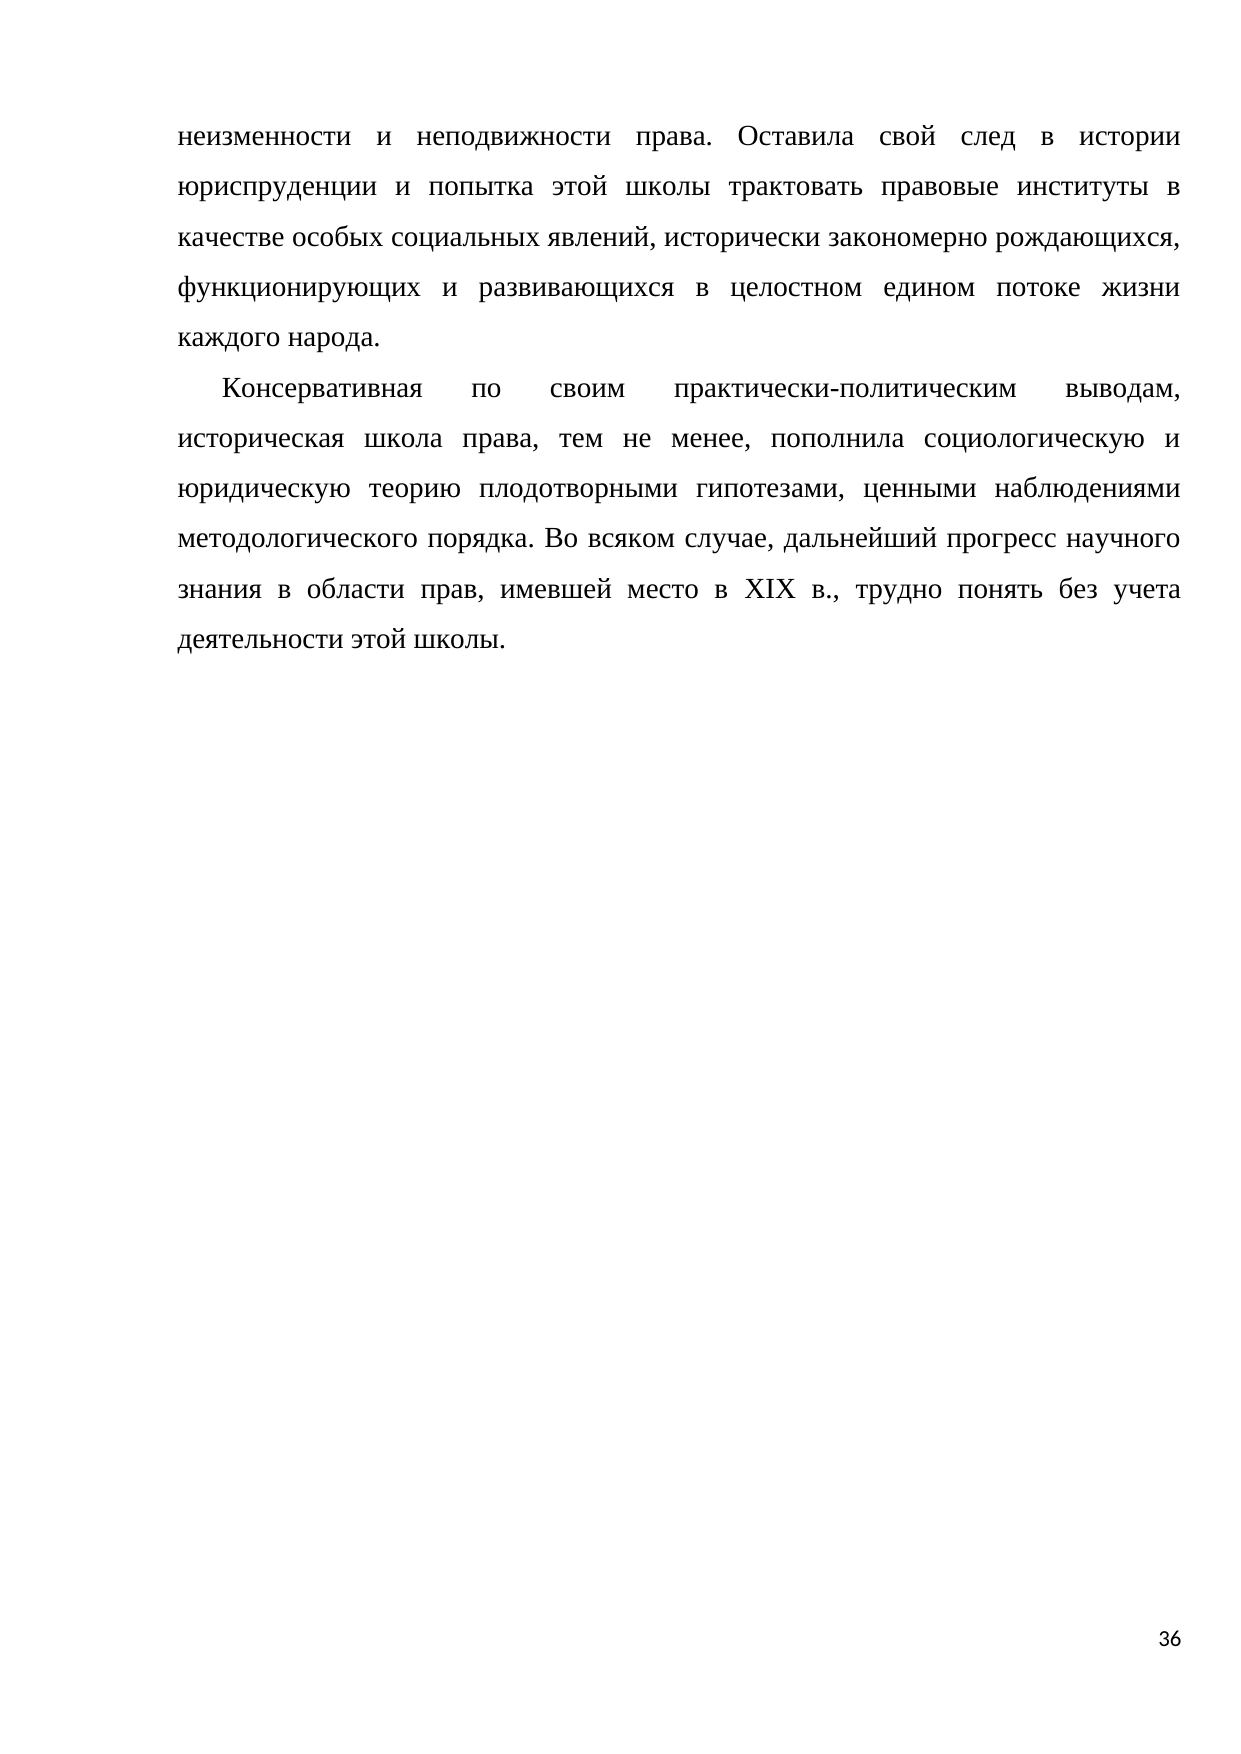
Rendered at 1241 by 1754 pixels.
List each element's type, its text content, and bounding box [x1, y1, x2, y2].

text Консервативная по своим практически-политическим выводам, историческая школа права, тем не менее, пополнила социологическую и юридическую теорию плодотворными гипотезами, ценными наблюдениями методологического порядка. Во всяком случае, дальнейший прогресс научного знания в области прав, имевшей место в XIX в., трудно понять без учета деятельности этой школы. [177, 370, 1181, 655]
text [177, 118, 1181, 353]
